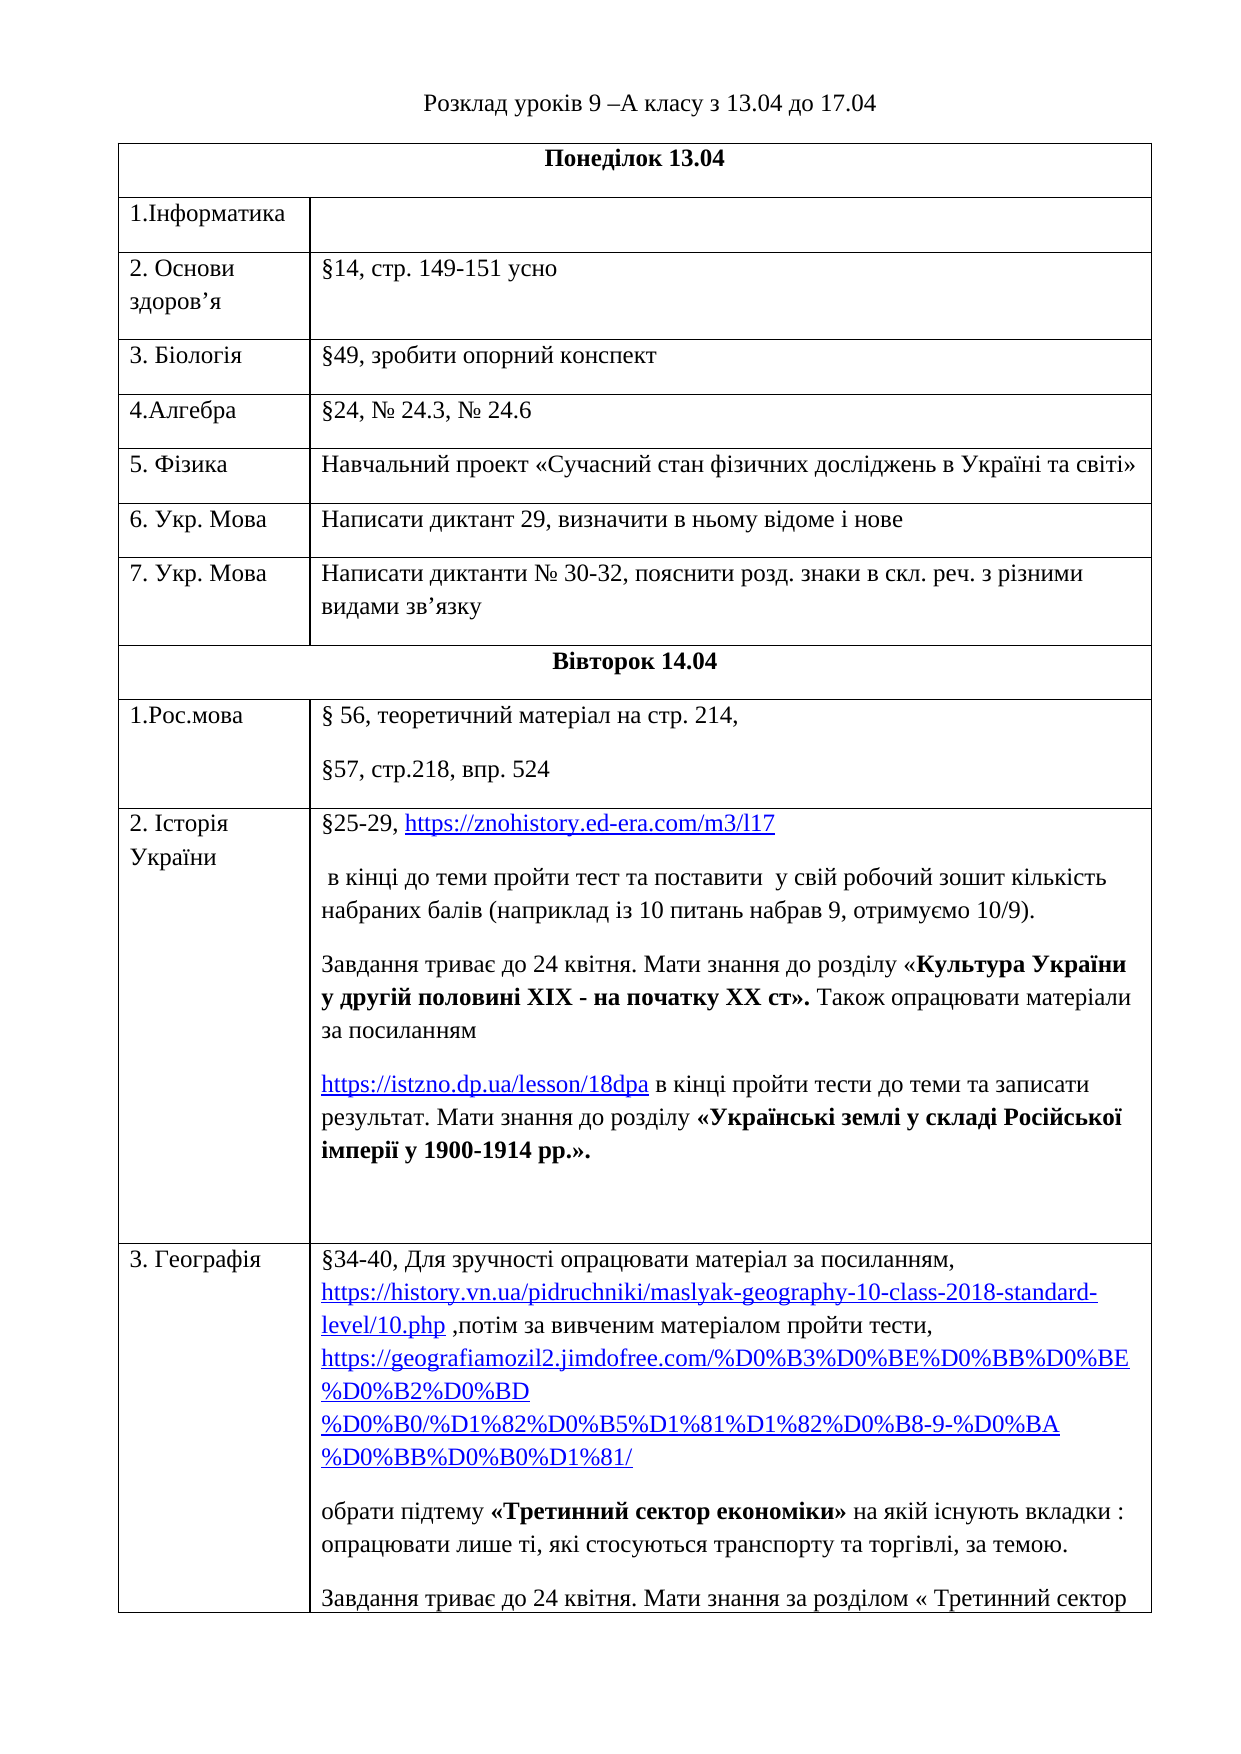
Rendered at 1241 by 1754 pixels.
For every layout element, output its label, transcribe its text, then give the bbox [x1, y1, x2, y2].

table_cell § 56, теоретичний матеріал на стр. 214, §57, стр.218, впр. 524 [311, 700, 1151, 807]
table_cell 1.Рос.мова [119, 700, 309, 807]
table_cell 2. Історія України [119, 809, 309, 1243]
table_cell Навчальний проект «Сучасний стан фізичних досліджень в Україні та світі» [311, 449, 1151, 503]
table_cell 7. Укр. Мова [119, 558, 309, 645]
table_cell Написати диктанти № 30-32, пояснити розд. знаки в скл. реч. з різними видами зв’язку [311, 558, 1151, 645]
table_cell Написати диктант 29, визначити в ньому відоме і нове [311, 504, 1151, 557]
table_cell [311, 1244, 1151, 1612]
table_cell §49, зробити опорний конспект [311, 340, 1151, 394]
table_cell 6. Укр. Мова [119, 504, 309, 557]
table_cell §25-29, https://znohistory.ed-era.com/m3/l17 в кінці до теми пройти тест та поставити у свій робочий зошит кількість набраних балів (наприклад із 10 питань набрав 9, отримуємо 10/9). Завдання триває до 24 квітня. Мати знання до розділу «Культура України у другій половині XIX - на початку XX ст». Також опрацювати матеріали за посиланням https://istzno.dp.ua/lesson/18dpa в кінці пройти тести до теми та записати результат. Мати знання до розділу «Українські землі у складі Російської імперії у 1900-1914 рр.». [311, 809, 1151, 1243]
table_cell 3. Географія [119, 1244, 309, 1612]
table_cell Вівторок 14.04 [119, 646, 1151, 699]
table_cell §14, стр. 149-151 усно [311, 253, 1151, 339]
table_cell 3. Біологія [119, 340, 309, 394]
table_cell [311, 198, 1151, 252]
table_header Понеділок 13.04 [119, 144, 1151, 197]
table_cell 1.Інформатика [119, 198, 309, 252]
table_cell 2. Основи здоров’я [119, 253, 309, 339]
table_cell §24, № 24.3, № 24.6 [311, 395, 1151, 448]
text Розклад уроків 9 –А класу з 13.04 до 17.04 [148, 88, 1152, 117]
table_cell 5. Фізика [119, 449, 309, 503]
table_cell 4.Алгебра [119, 395, 309, 448]
